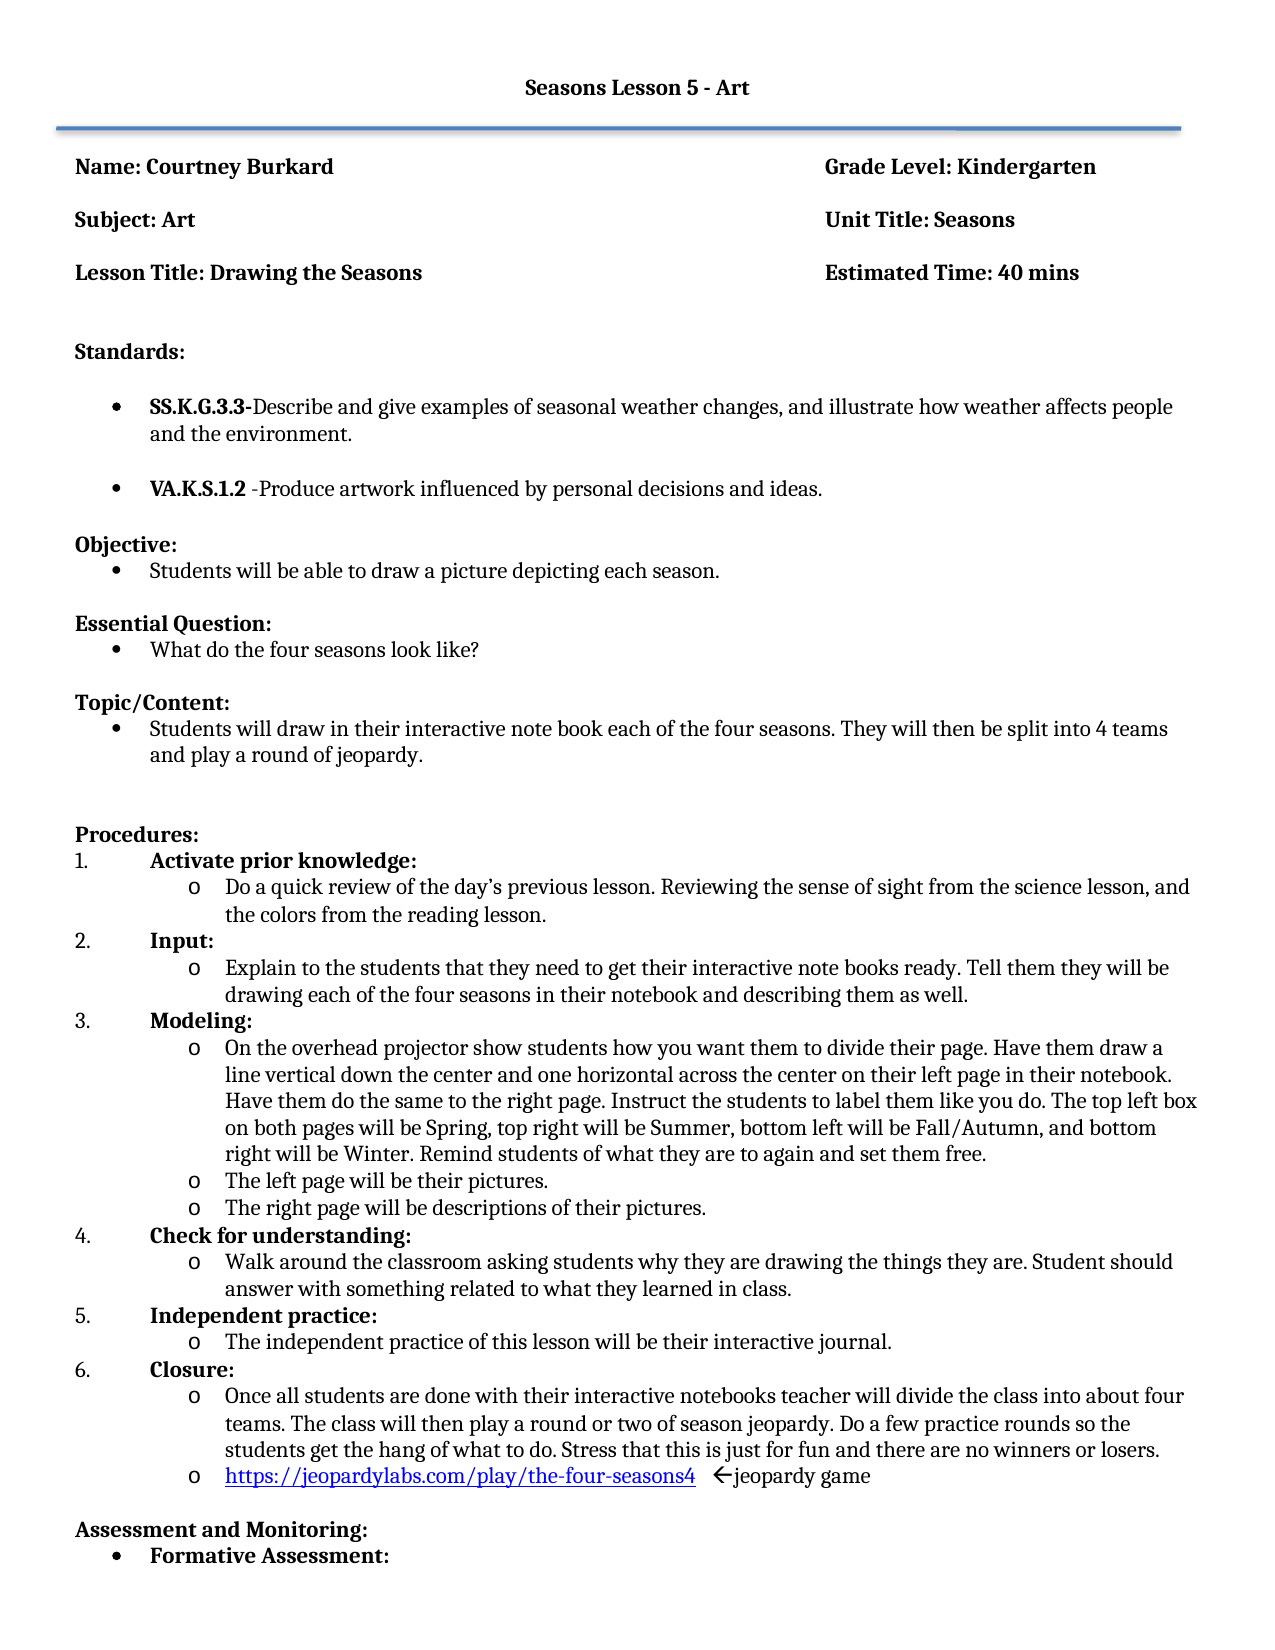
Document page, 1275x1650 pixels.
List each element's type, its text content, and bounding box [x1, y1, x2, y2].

list The right page will be descriptions of their pictures. [187, 1195, 1200, 1222]
list What do the four seasons look like? [112, 637, 1200, 663]
text Standards: [75, 338, 1200, 365]
subtitle VA.K.S.1.2 -Produce artwork influenced by personal decisions and ideas. [112, 476, 1200, 502]
text Objective: [75, 531, 1200, 558]
list Explain to the students that they need to get their interactive note books ready. Tell them they will be drawing each of the four seasons in their notebook and describing them as well. [187, 954, 1200, 1008]
text Procedures: [75, 821, 1200, 848]
list The independent practice of this lesson will be their interactive journal. [187, 1329, 1200, 1356]
list On the overhead projector show students how you want them to divide their page. Have them draw a line vertical down the center and one horizontal across the center on their left page in their notebook. Have them do the same to the right page. Instruct the students to label them like you do. The top left box on both pages will be Spring, top right will be Summer, bottom left will be Fall/Autumn, and bottom right will be Winter. Remind students of what they are to again and set them free. [187, 1034, 1200, 1167]
text Topic/Content: [75, 689, 1200, 716]
list Independent practice: [75, 1303, 1200, 1329]
list Students will draw in their interactive note book each of the four seasons. They will then be split into 4 teams and play a round of jeopardy. [112, 716, 1200, 769]
list Do a quick review of the day’s previous lesson. Reviewing the sense of sight from the science lesson, and the colors from the reading lesson. [187, 874, 1200, 928]
text Essential Question: [75, 611, 1200, 637]
list Activate prior knowledge: [75, 848, 1200, 874]
list Input: [75, 928, 1200, 954]
list Formative Assessment: [112, 1543, 1200, 1569]
list Check for understanding: [75, 1222, 1200, 1249]
list The left page will be their pictures. [187, 1167, 1200, 1195]
list Students will be able to draw a picture depicting each season. [112, 558, 1200, 584]
list Once all students are done with their interactive notebooks teacher will divide the class into about four teams. The class will then play a round or two of season jeopardy. Do a few practice rounds so the students get the hang of what to do. Stress that this is just for fun and there are no winners or losers. [187, 1383, 1200, 1463]
text Lesson Title: Drawing the Seasons Estimated Time: 40 mins [75, 259, 1200, 286]
text Name: Courtney Burkard Grade Level: Kindergarten [75, 154, 1200, 180]
list Walk around the classroom asking students why they are drawing the things they are. Student should answer with something related to what they learned in class. [187, 1249, 1200, 1303]
list https://jeopardylabs.com/play/the-four-seasons4 jeopardy game [187, 1463, 1200, 1491]
text Seasons Lesson 5 - Art [75, 75, 1200, 101]
text Subject: Art Unit Title: Seasons [75, 207, 1200, 233]
list SS.K.G.3.3-Describe and give examples of seasonal weather changes, and illustrate how weather affects people and the environment. [112, 394, 1200, 447]
list Closure: [75, 1356, 1200, 1383]
text Assessment and Monitoring: [75, 1517, 1200, 1543]
list Modeling: [75, 1008, 1200, 1034]
